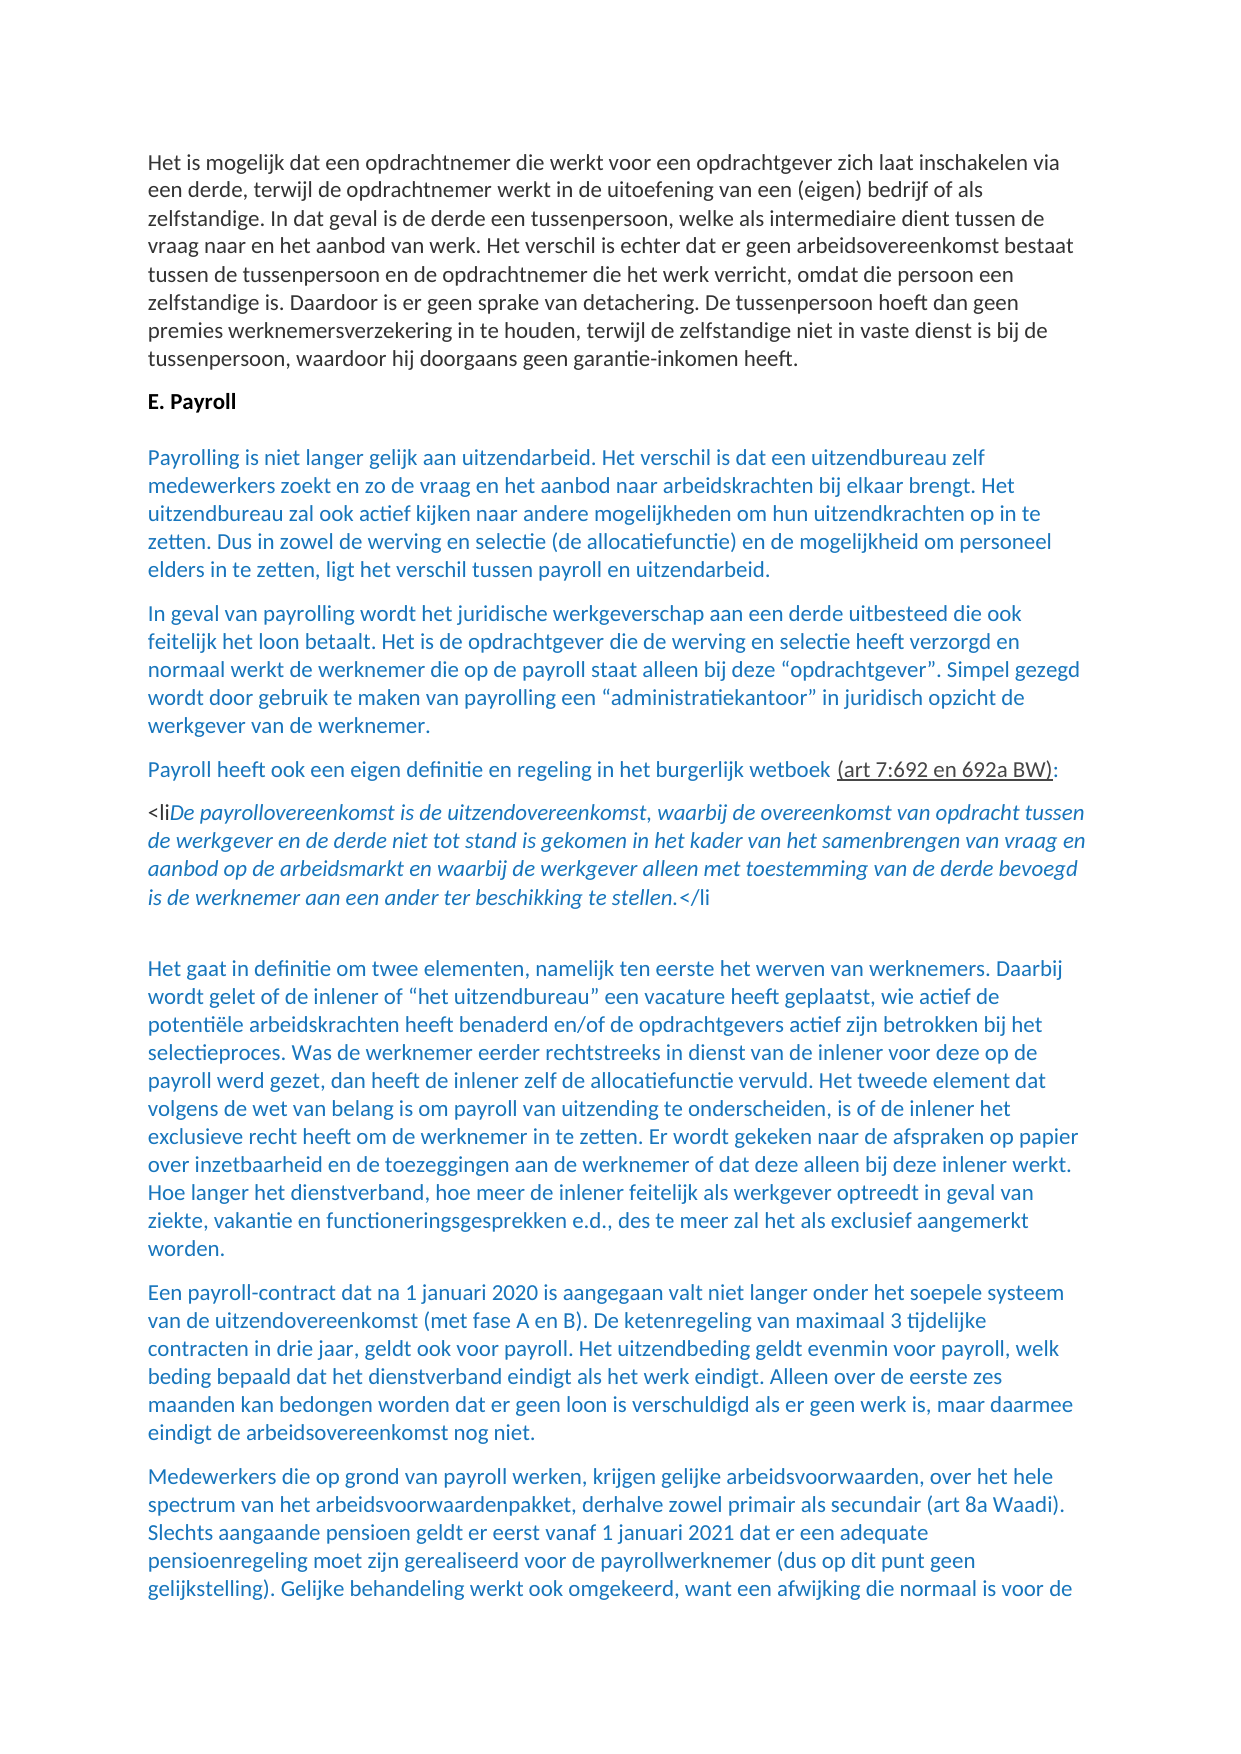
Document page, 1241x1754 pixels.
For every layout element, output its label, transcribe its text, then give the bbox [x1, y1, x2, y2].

text Het gaat in definitie om twee elementen, namelijk ten eerste het werven van werknemers. Daarbij wordt gelet of de inlener of “het uitzendbureau” een vacature heeft geplaatst, wie actief de potentiële arbeidskrachten heeft benaderd en/of de opdrachtgevers actief zijn betrokken bij het selectieproces. Was de werknemer eerder rechtstreeks in dienst van de inlener voor deze op de payroll werd gezet, dan heeft de inlener zelf de allocatiefunctie vervuld. Het tweede element dat volgens de wet van belang is om payroll van uitzending te onderscheiden, is of de inlener het exclusieve recht heeft om de werknemer in te zetten. Er wordt gekeken naar de afspraken op papier over inzetbaarheid en de toezeggingen aan de werknemer of dat deze alleen bij deze inlener werkt. Hoe langer het dienstverband, hoe meer de inlener feitelijk als werkgever optreedt in geval van ziekte, vakantie en functioneringsgesprekken e.d., des te meer zal het als exclusief aangemerkt worden. [148, 954, 1093, 1262]
text E. Payroll [148, 387, 1093, 415]
text Een payroll-contract dat na 1 januari 2020 is aangegaan valt niet langer onder het soepele systeem van de uitzendovereenkomst (met fase A en B). De ketenregeling van maximaal 3 tijdelijke contracten in drie jaar, geldt ook voor payroll. Het uitzendbeding geldt evenmin voor payroll, welk beding bepaald dat het dienstverband eindigt als het werk eindigt. Alleen over de eerste zes maanden kan bedongen worden dat er geen loon is verschuldigd als er geen werk is, maar daarmee eindigt de arbeidsovereenkomst nog niet. [148, 1278, 1093, 1446]
text Payroll heeft ook een eigen definitie en regeling in het burgerlijk wetboek (art 7:692 en 692a BW): [148, 755, 1093, 783]
text <liDe payrollovereenkomst is de uitzendovereenkomst, waarbij de overeenkomst van opdracht tussen de werkgever en de derde niet tot stand is gekomen in het kader van het samenbrengen van vraag en aanbod op de arbeidsmarkt en waarbij de werkgever alleen met toestemming van de derde bevoegd is de werknemer aan een ander ter beschikking te stellen.</li [148, 798, 1093, 911]
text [148, 1462, 1093, 1602]
text Het is mogelijk dat een opdrachtnemer die werkt voor een opdrachtgever zich laat inschakelen via een derde, terwijl de opdrachtnemer werkt in de uitoefening van een (eigen) bedrijf of als zelfstandige. In dat geval is de derde een tussenpersoon, welke als intermediaire dient tussen de vraag naar en het aanbod van werk. Het verschil is echter dat er geen arbeidsovereenkomst bestaat tussen de tussenpersoon en de opdrachtnemer die het werk verricht, omdat die persoon een zelfstandige is. Daardoor is er geen sprake van detachering. De tussenpersoon hoeft dan geen premies werknemersverzekering in te houden, terwijl de zelfstandige niet in vaste dienst is bij de tussenpersoon, waardoor hij doorgaans geen garantie-inkomen heeft. [148, 148, 1093, 372]
text In geval van payrolling wordt het juridische werkgeverschap aan een derde uitbesteed die ook feitelijk het loon betaalt. Het is de opdrachtgever die de werving en selectie heeft verzorgd en normaal werkt de werknemer die op de payroll staat alleen bij deze “opdrachtgever”. Simpel gezegd wordt door gebruik te maken van payrolling een “administratiekantoor” in juridisch opzicht de werkgever van de werknemer. [148, 599, 1093, 739]
text Payrolling is niet langer gelijk aan uitzendarbeid. Het verschil is dat een uitzendbureau zelf medewerkers zoekt en zo de vraag en het aanbod naar arbeidskrachten bij elkaar brengt. Het uitzendbureau zal ook actief kijken naar andere mogelijkheden om hun uitzendkrachten op in te zetten. Dus in zowel de werving en selectie (de allocatiefunctie) en de mogelijkheid om personeel elders in te zetten, ligt het verschil tussen payroll en uitzendarbeid. [148, 443, 1093, 583]
